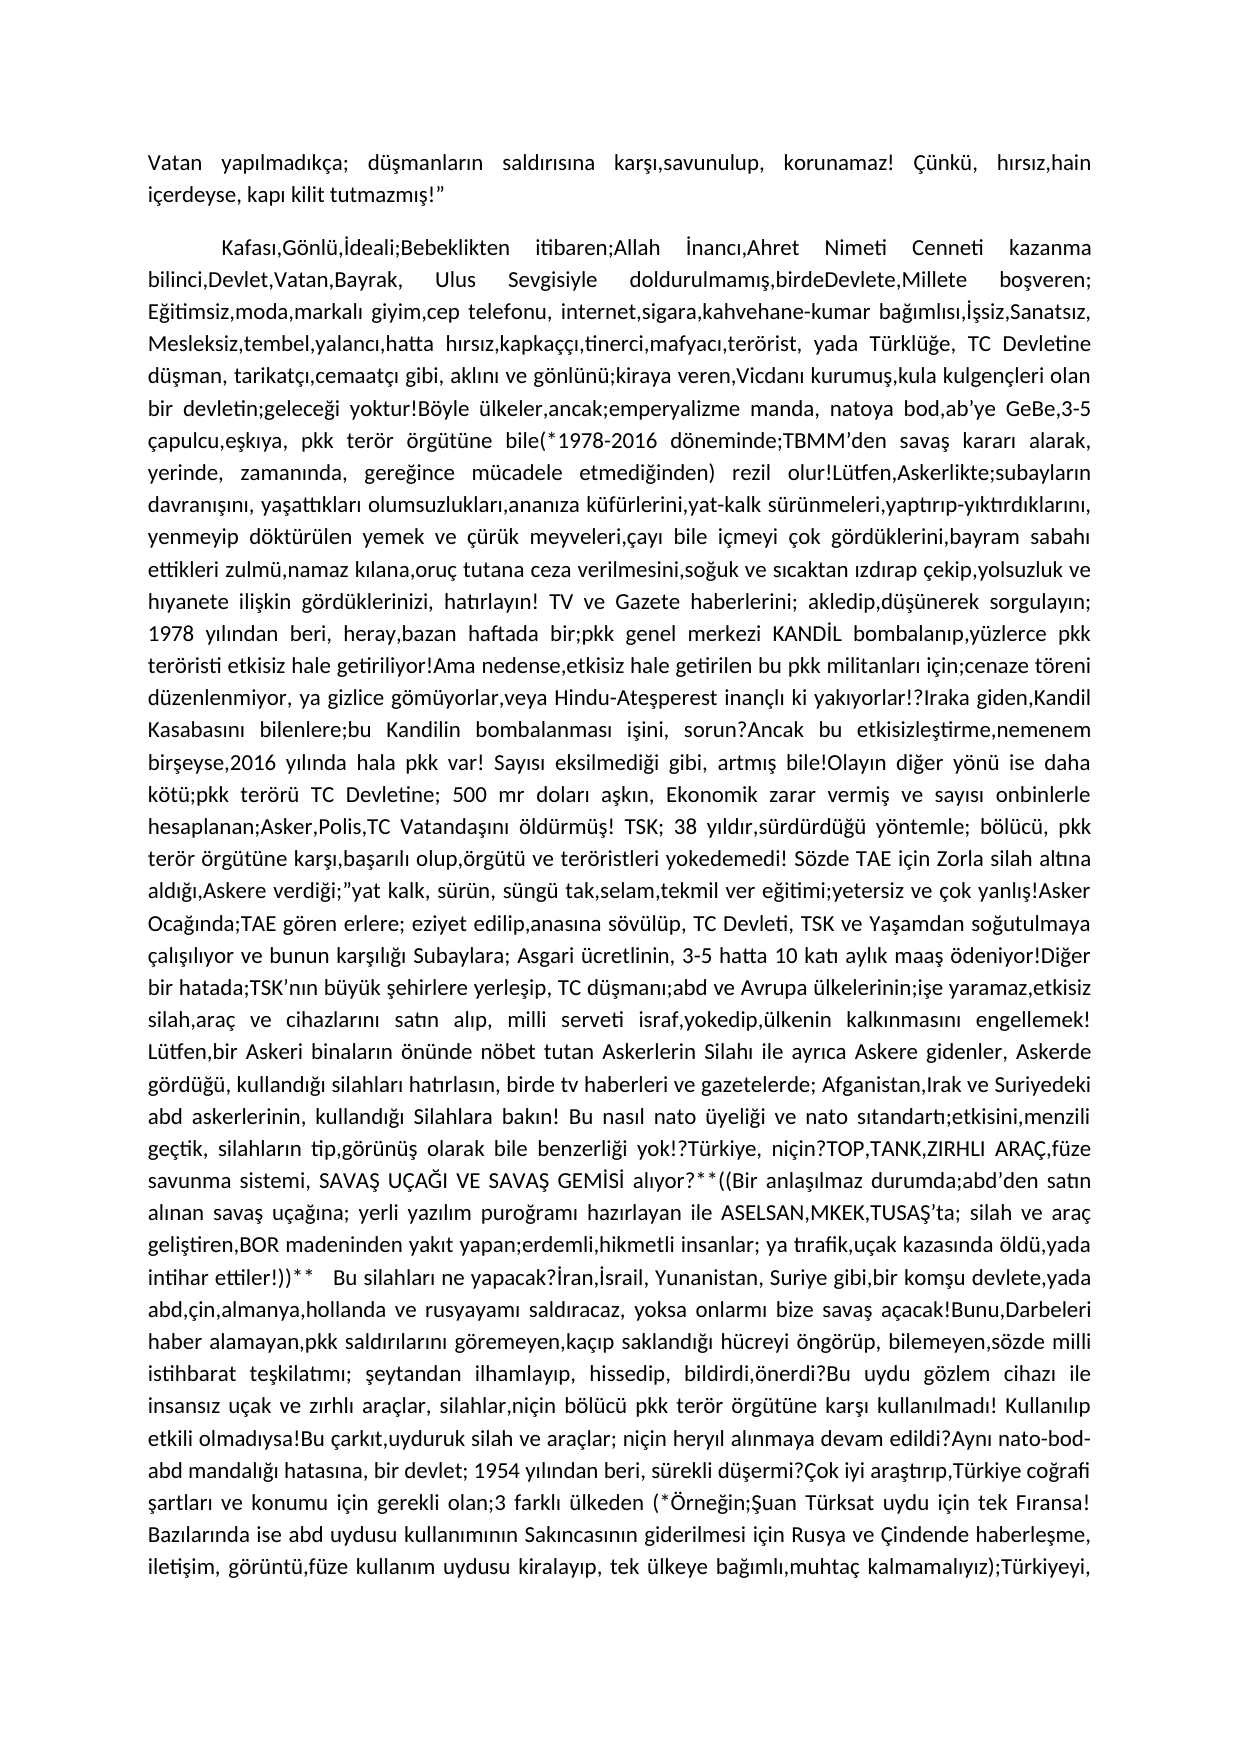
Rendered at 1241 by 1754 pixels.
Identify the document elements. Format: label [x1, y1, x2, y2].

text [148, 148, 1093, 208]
text [148, 233, 1093, 1581]
